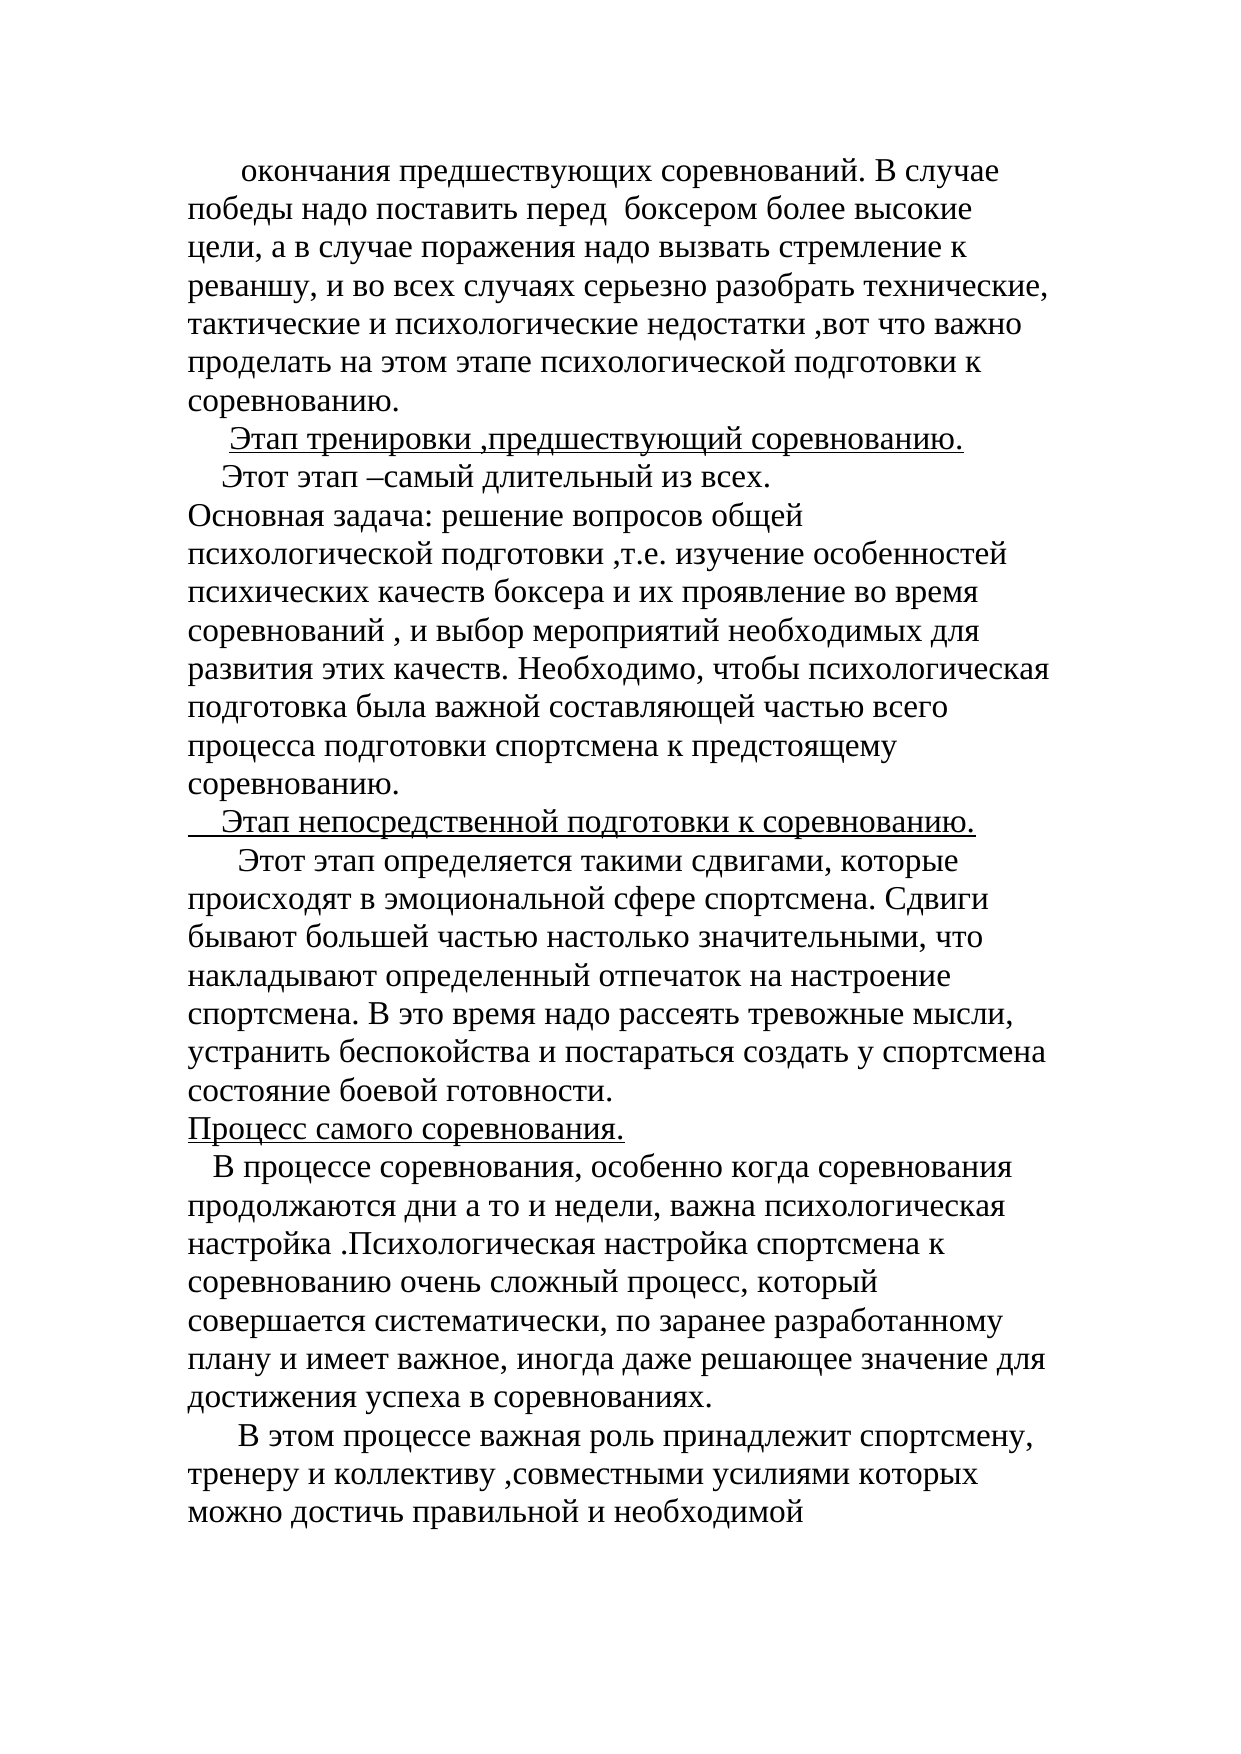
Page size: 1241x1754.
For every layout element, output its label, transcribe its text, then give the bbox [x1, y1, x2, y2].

text Основная задача: решение вопросов общей психологической подготовки ,т.е. изучение особенностей психических качеств боксера и их проявление во время соревнований , и выбор мероприятий необходимых для развития этих качеств. Необходимо, чтобы психологическая подготовка была важной составляющей частью всего процесса подготовки спортсмена к предстоящему соревнованию. [187, 495, 1053, 802]
text В процессе соревнования, особенно когда соревнования продолжаются дни а то и недели, важна психологическая настройка .Психологическая настройка спортсмена к соревнованию очень сложный процесс, который совершается систематически, по заранее разработанному плану и имеет важное, иногда даже решающее значение для достижения успеха в соревнованиях. [187, 1147, 1053, 1415]
text Процесс самого соревнования. [187, 1108, 1053, 1147]
text Этап тренировки ,предшествующий соревнованию. [187, 418, 1053, 457]
text Этот этап –самый длительный из всех. [187, 457, 1053, 495]
text Этот этап определяется такими сдвигами, которые происходят в эмоциональной сфере спортсмена. Сдвиги бывают большей частью настолько значительными, что накладывают определенный отпечаток на настроение спортсмена. В это время надо рассеять тревожные мысли, устранить беспокойства и постараться создать у спортсмена состояние боевой готовности. [187, 840, 1053, 1108]
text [187, 1415, 1053, 1530]
text окончания предшествующих соревнований. В случае победы надо поставить перед боксером более высокие цели, а в случае поражения надо вызвать стремление к реваншу, и во всех случаях серьезно разобрать технические, тактические и психологические недостатки ,вот что важно проделать на этом этапе психологической подготовки к соревнованию. [187, 150, 1053, 418]
text Этап непосредственной подготовки к соревнованию. [187, 802, 1053, 840]
